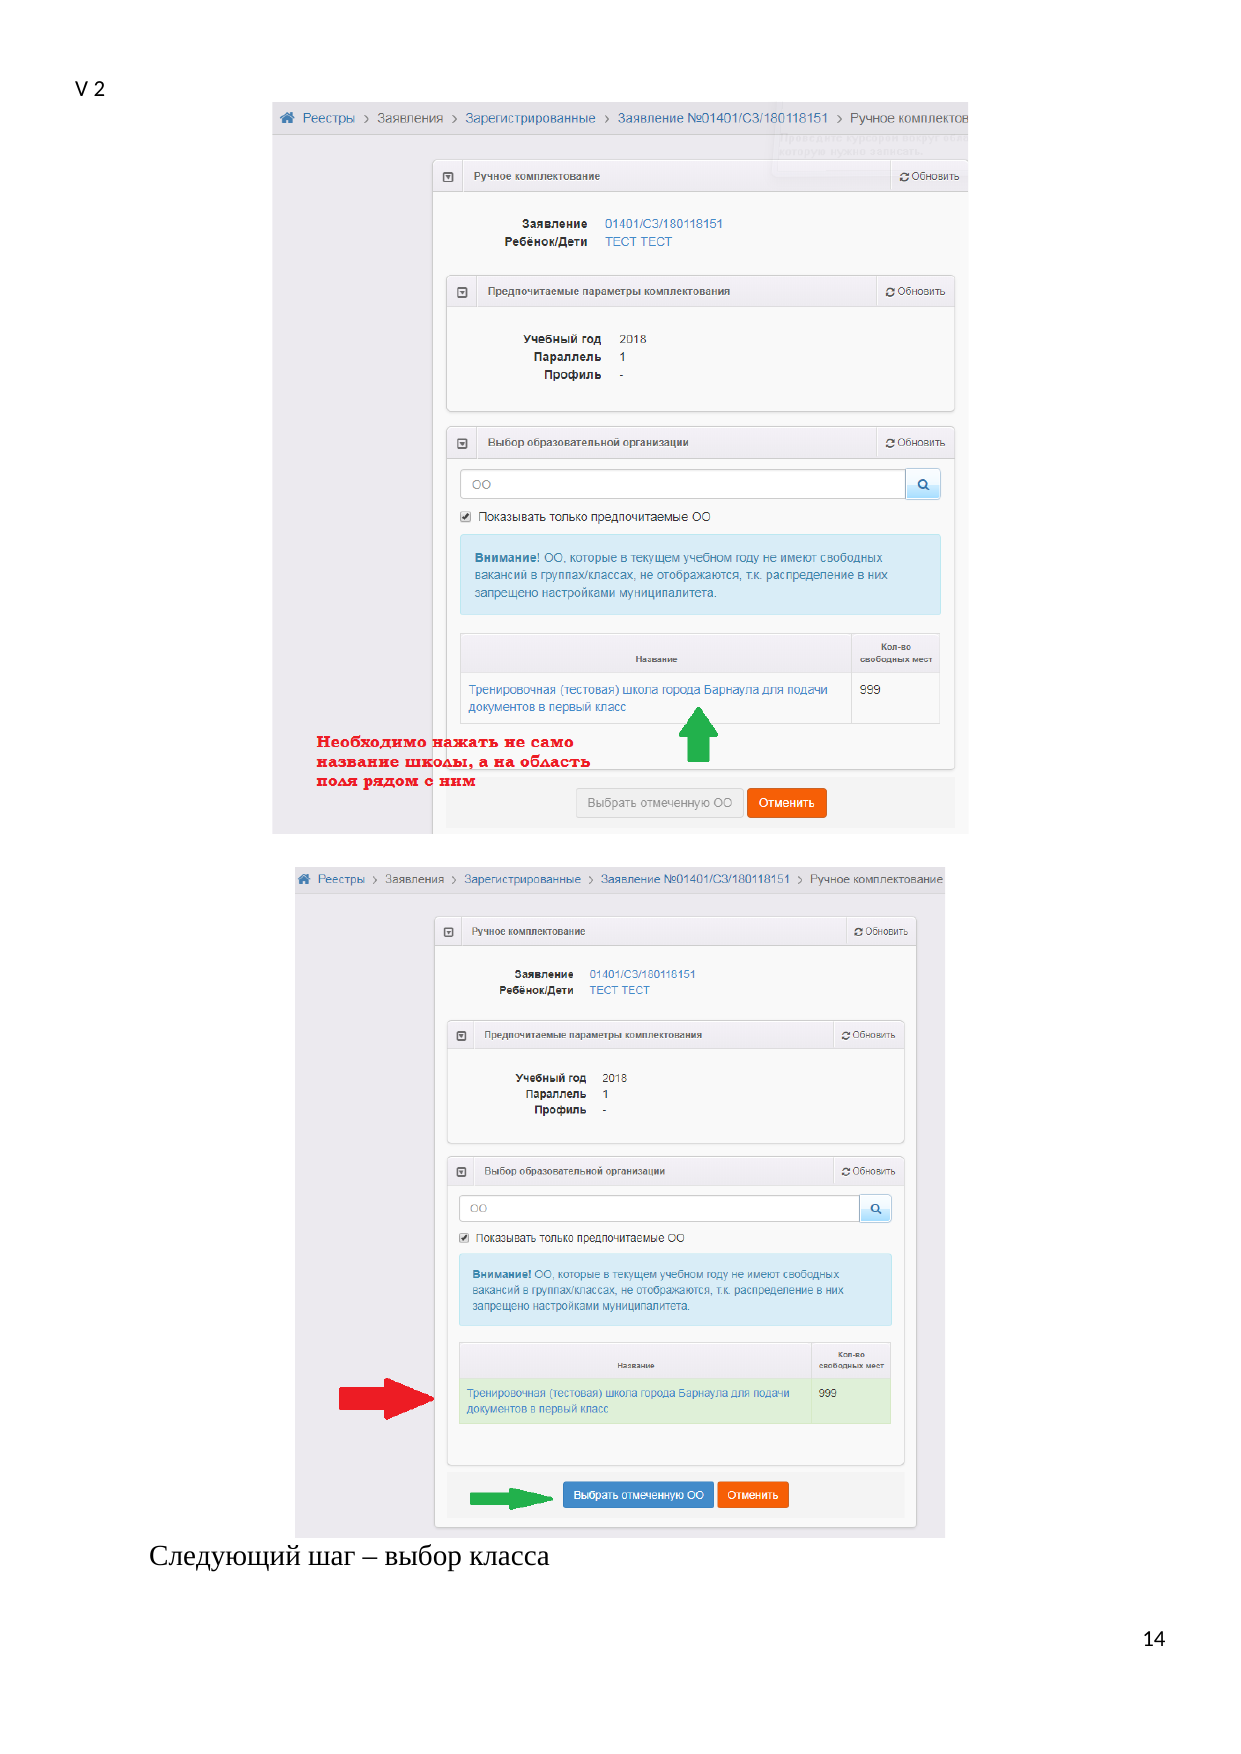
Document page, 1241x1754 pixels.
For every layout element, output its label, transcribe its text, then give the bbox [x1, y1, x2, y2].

picture [272, 101, 969, 834]
text Следующий шаг – выбор класса [75, 1538, 1165, 1571]
picture [295, 867, 946, 1538]
